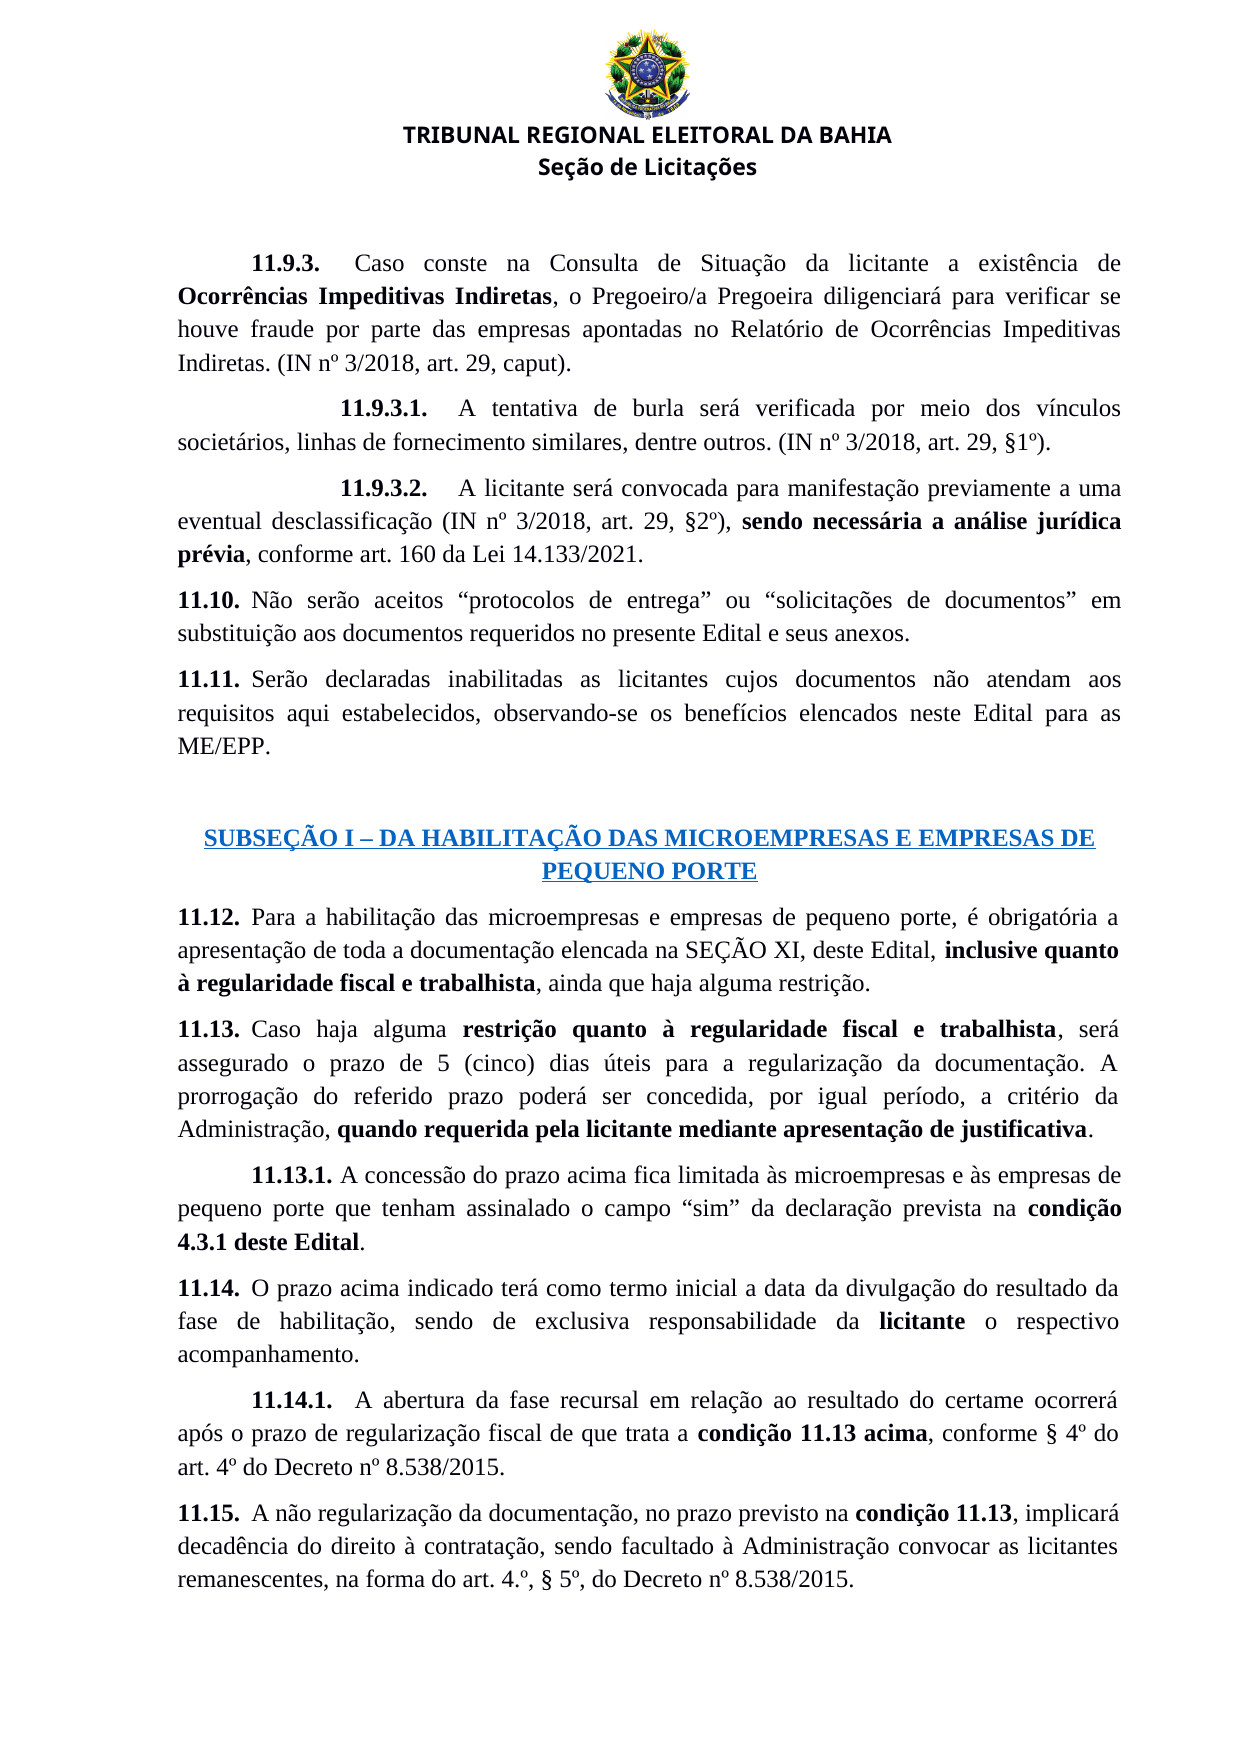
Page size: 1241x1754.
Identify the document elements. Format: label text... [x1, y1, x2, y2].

text 11.15. A não regularização da documentação, no prazo previsto na condição 11.13, implicará decadência do direito à contratação, sendo facultado à Administração convocar as licitantes remanescentes, na forma do art. 4.º, § 5º, do Decreto nº 8.538/2015. [177, 1494, 1119, 1594]
text 11.11. Serão declaradas inabilitadas as licitantes cujos documentos não atendam aos requisitos aqui estabelecidos, observando-se os benefícios elencados neste Edital para as ME/EPP. [177, 661, 1122, 761]
text 11.10. Não serão aceitos “protocolos de entrega” ou “solicitações de documentos” em substituição aos documentos requeridos no presente Edital e seus anexos. [177, 582, 1122, 648]
text 11.14.1. A abertura da fase recursal em relação ao resultado do certame ocorrerá após o prazo de regularização fiscal de que trata a condição 11.13 acima, conforme § 4º do art. 4º do Decreto nº 8.538/2015. [177, 1382, 1119, 1482]
text 11.13. Caso haja alguma restrição quanto à regularidade fiscal e trabalhista, será assegurado o prazo de 5 (cinco) dias úteis para a regularização da documentação. A prorrogação do referido prazo poderá ser concedida, por igual período, a critério da Administração, quando requerida pela licitante mediante apresentação de justificativa. [177, 1011, 1119, 1144]
text 11.9.3. Caso conste na Consulta de Situação da licitante a existência de Ocorrências Impeditivas Indiretas, o Pregoeiro/a Pregoeira diligenciará para verificar se houve fraude por parte das empresas apontadas no Relatório de Ocorrências Impeditivas Indiretas. (IN nº 3/2018, art. 29, caput). [177, 244, 1122, 378]
text 11.13.1. A concessão do prazo acima fica limitada às microempresas e às empresas de pequeno porte que tenham assinalado o campo “sim” da declaração prevista na condição 4.3.1 deste Edital. [177, 1157, 1122, 1257]
text 11.9.3.2. A licitante será convocada para manifestação previamente a uma eventual desclassificação (IN nº 3/2018, art. 29, §2º), sendo necessária a análise jurídica prévia, conforme art. 160 da Lei 14.133/2021. [177, 469, 1122, 569]
text 11.9.3.1. A tentativa de burla será verificada por meio dos vínculos societários, linhas de fornecimento similares, dentre outros. (IN nº 3/2018, art. 29, §1º). [177, 390, 1122, 457]
text 11.14. O prazo acima indicado terá como termo inicial a data da divulgação do resultado da fase de habilitação, sendo de exclusiva responsabilidade da licitante o respectivo acompanhamento. [177, 1269, 1119, 1369]
text SUBSEÇÃO I – DA HABILITAÇÃO DAS MICROEMPRESAS E EMPRESAS DE PEQUENO PORTE [177, 819, 1122, 886]
text 11.12. Para a habilitação das microempresas e empresas de pequeno porte, é obrigatória a apresentação de toda a documentação elencada na SEÇÃO XI, deste Edital, inclusive quanto à regularidade fiscal e trabalhista, ainda que haja alguma restrição. [177, 898, 1119, 998]
